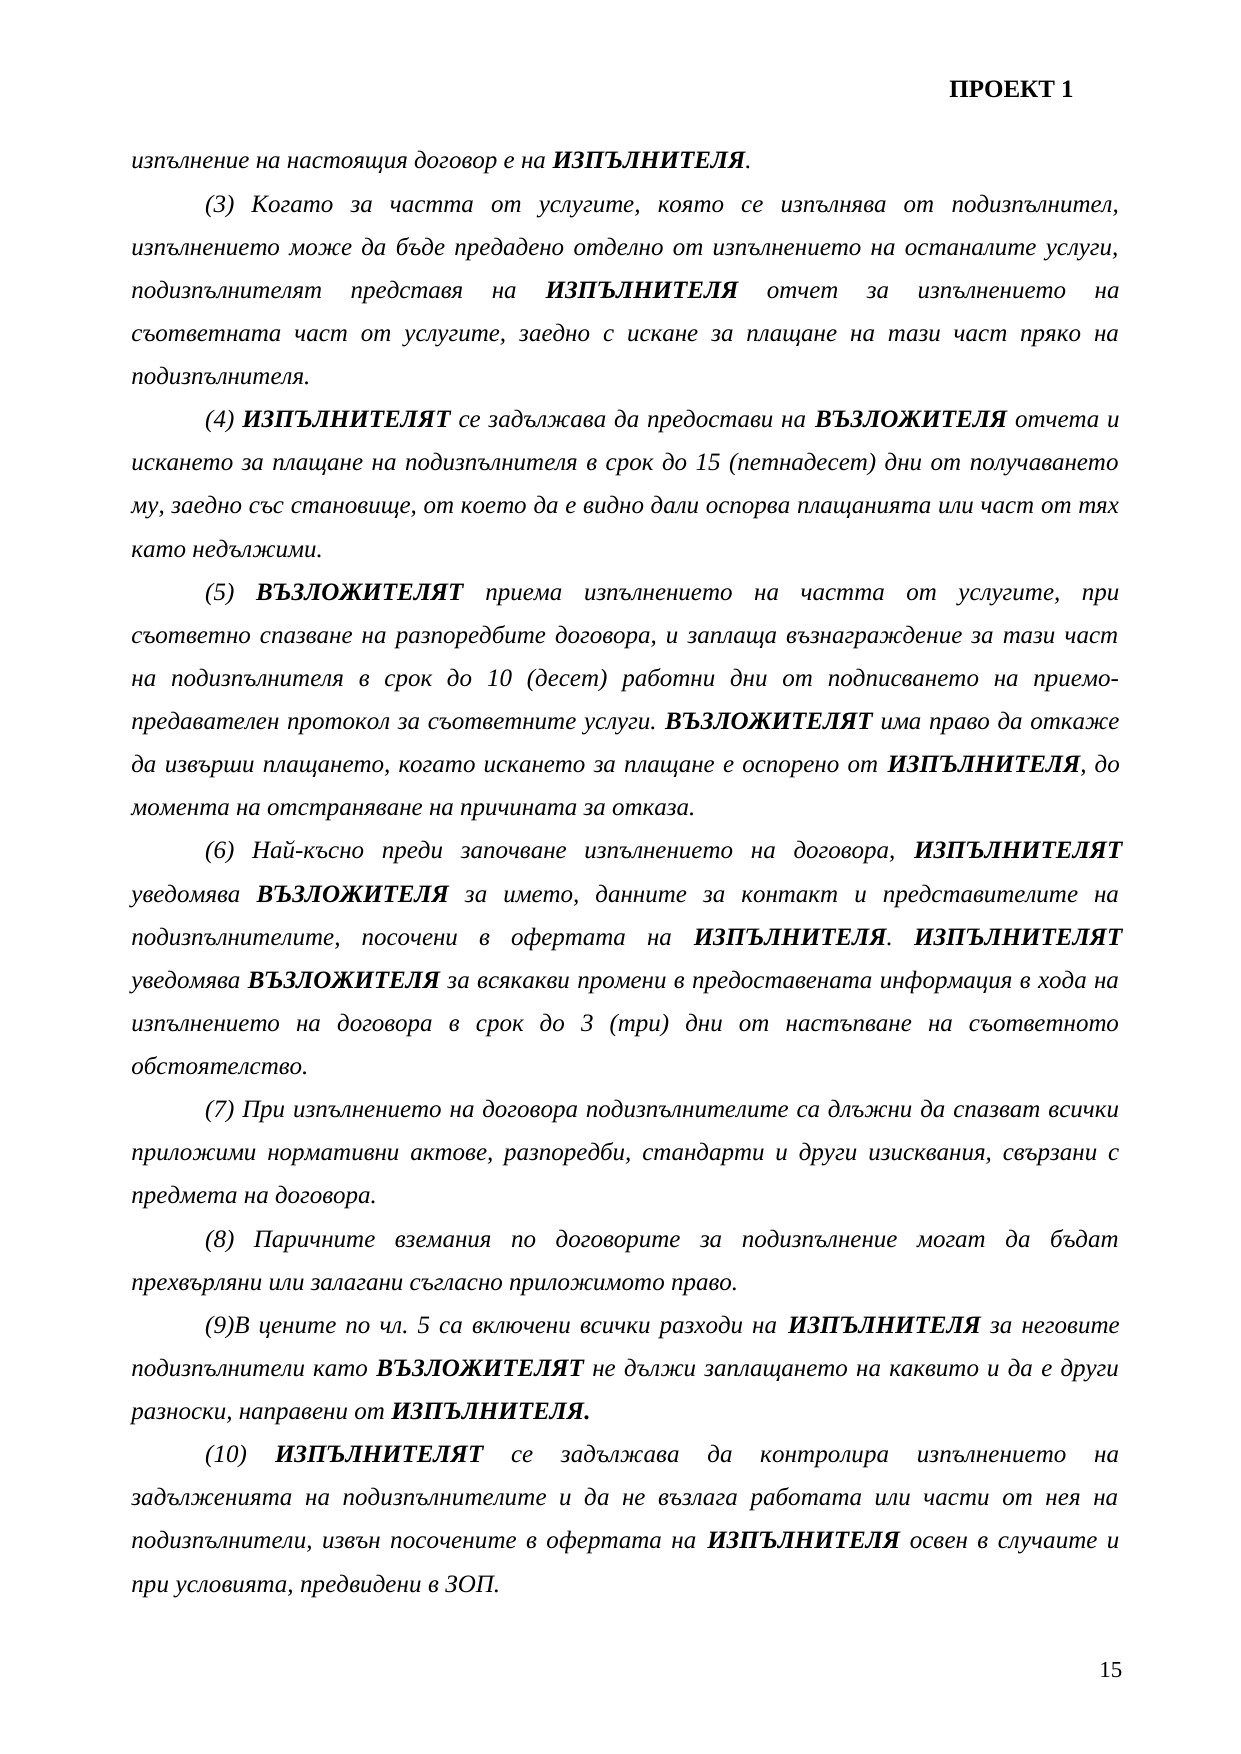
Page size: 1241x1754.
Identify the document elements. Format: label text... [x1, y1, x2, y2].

text (9)В цените по чл. 5 са включени всички разходи на ИЗПЪЛНИТЕЛЯ за неговите подизпълнители като ВЪЗЛОЖИТЕЛЯТ не дължи заплащането на каквито и да е други разноски, направени от ИЗПЪЛНИТЕЛЯ. [131, 1310, 1122, 1425]
text (10) ИЗПЪЛНИТЕЛЯТ се задължава да контролира изпълнението на задълженията на подизпълнителите и да не възлага работата или части от нея на подизпълнители, извън посочените в офертата на ИЗПЪЛНИТЕЛЯ освен в случаите и при условията, предвидени в ЗОП. [131, 1439, 1122, 1597]
text (6) Най-късно преди започване изпълнението на договора, ИЗПЪЛНИТЕЛЯТ уведомява ВЪЗЛОЖИТЕЛЯ за името, данните за контакт и представителите на подизпълнителите, посочени в офертата на ИЗПЪЛНИТЕЛЯ. ИЗПЪЛНИТЕЛЯТ уведомява ВЪЗЛОЖИТЕЛЯ за всякакви промени в предоставената информация в хода на изпълнението на договора в срок до 3 (три) дни от настъпване на съответното обстоятелство. [131, 836, 1122, 1080]
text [131, 146, 1122, 174]
text (5) ВЪЗЛОЖИТЕЛЯТ приема изпълнението на частта от услугите, при съответно спазване на разпоредбите договора, и заплаща възнаграждение за тази част на подизпълнителя в срок до 10 (десет) работни дни от подписването на приемо-предавателен протокол за съответните услуги. ВЪЗЛОЖИТЕЛЯТ има право да откаже да извърши плащането, когато искането за плащане е оспорено от ИЗПЪЛНИТЕЛЯ, до момента на отстраняване на причината за отказа. [131, 577, 1122, 821]
text (4) ИЗПЪЛНИТЕЛЯТ се задължава да предостави на ВЪЗЛОЖИТЕЛЯ отчета и искането за плащане на подизпълнителя в срок до 15 (петнадесет) дни от получаването му, заедно със становище, от което да е видно дали оспорва плащанията или част от тях като недължими. [131, 404, 1122, 562]
text (8) Паричните вземания по договорите за подизпълнение могат да бъдат прехвърляни или залагани съгласно приложимото право. [131, 1224, 1122, 1296]
text (7) При изпълнението на договора подизпълнителите са длъжни да спазват всички приложими нормативни актове, разпоредби, стандарти и други изисквания, свързани с предмета на договора. [131, 1094, 1122, 1209]
text (3) Когато за частта от услугите, която се изпълнява от подизпълнител, изпълнението може да бъде предадено отделно от изпълнението на останалите услуги, подизпълнителят представя на ИЗПЪЛНИТЕЛЯ отчет за изпълнението на съответната част от услугите, заедно с искане за плащане на тази част пряко на подизпълнителя. [131, 189, 1122, 390]
